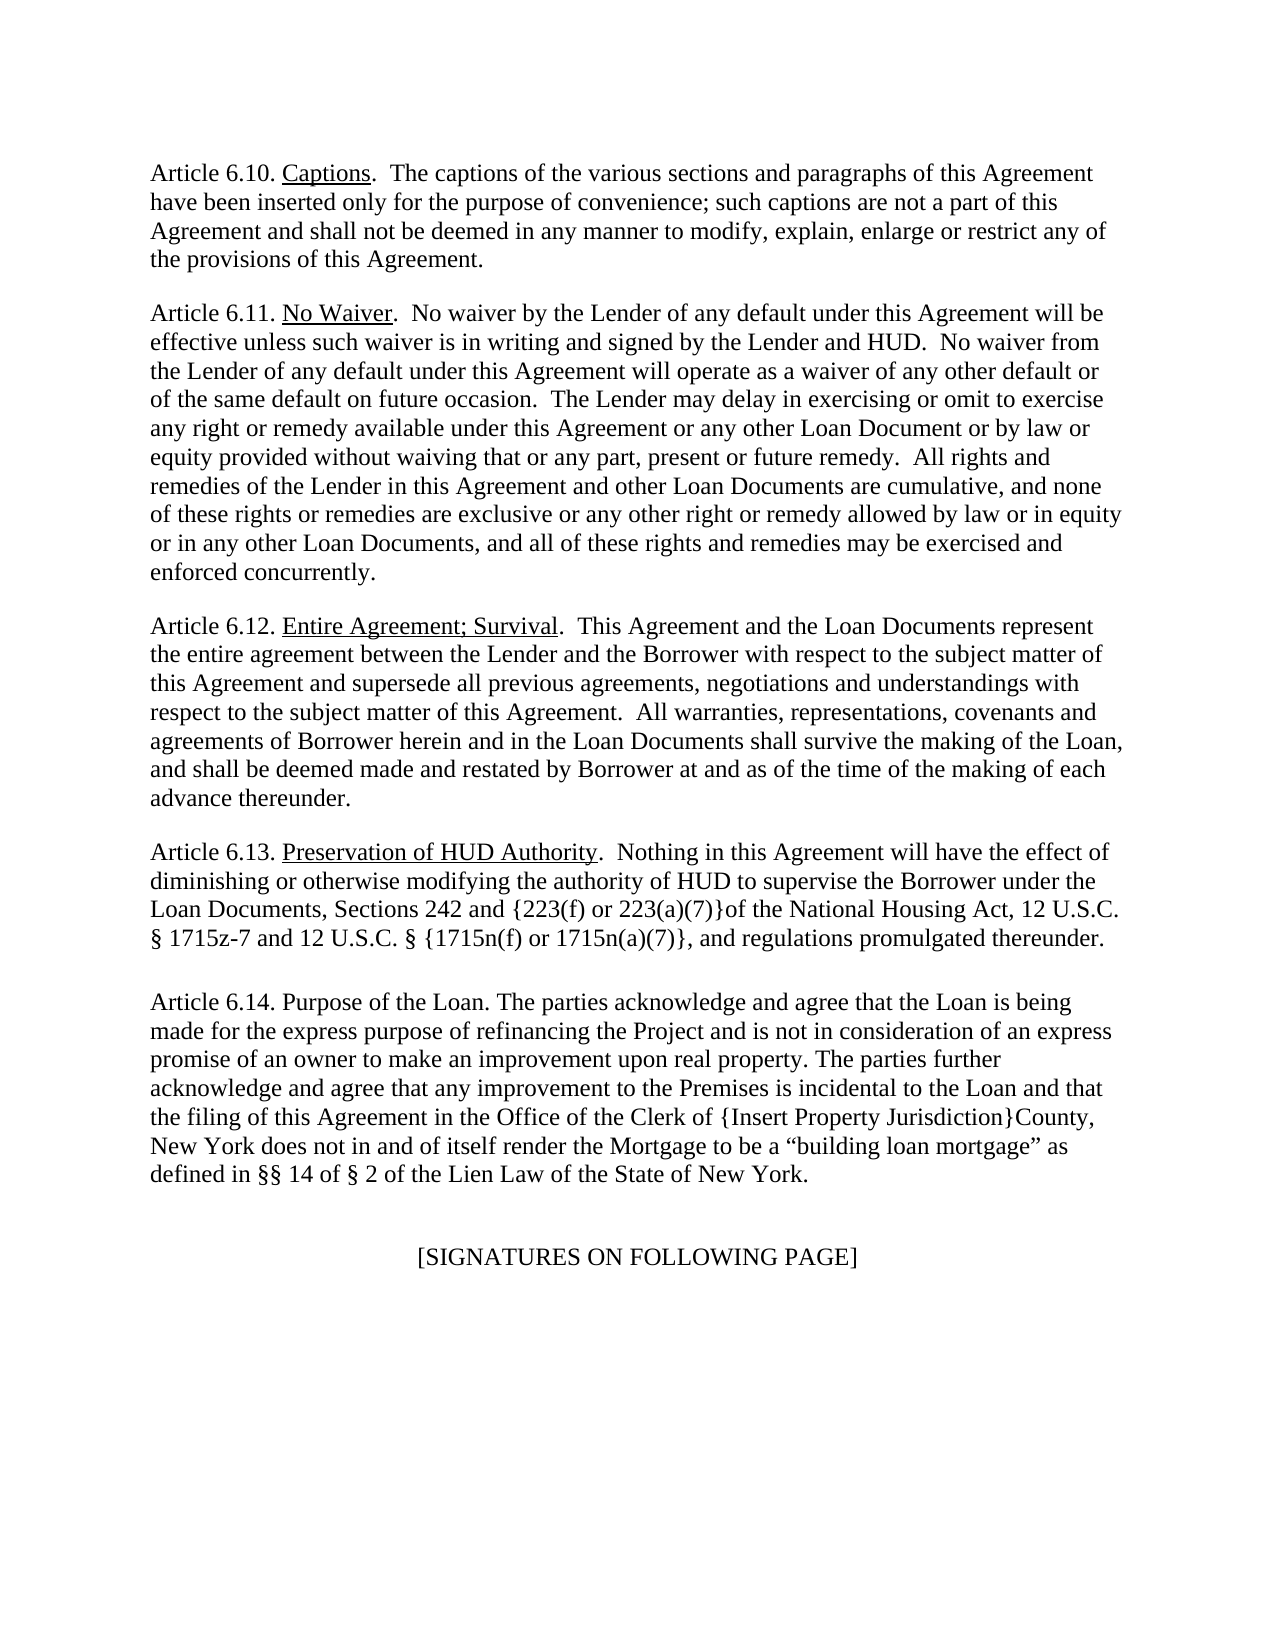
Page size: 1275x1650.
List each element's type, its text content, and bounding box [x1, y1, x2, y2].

subtitle Article 6.10. Captions. The captions of the various sections and paragraphs of this Agreement have been inserted only for the purpose of convenience; such captions are not a part of this Agreement and shall not be deemed in any manner to modify, explain, enlarge or restrict any of the provisions of this Agreement. [150, 158, 1125, 273]
subtitle Article 6.12. Entire Agreement; Survival. This Agreement and the Loan Documents represent the entire agreement between the Lender and the Borrower with respect to the subject matter of this Agreement and supersede all previous agreements, negotiations and understandings with respect to the subject matter of this Agreement. All warranties, representations, covenants and agreements of Borrower herein and in the Loan Documents shall survive the making of the Loan, and shall be deemed made and restated by Borrower at and as of the time of the making of each advance thereunder. [150, 611, 1125, 812]
subtitle Article 6.11. No Waiver. No waiver by the Lender of any default under this Agreement will be effective unless such waiver is in writing and signed by the Lender and HUD. No waiver from the Lender of any default under this Agreement will operate as a waiver of any other default or of the same default on future occasion. The Lender may delay in exercising or omit to exercise any right or remedy available under this Agreement or any other Loan Document or by law or equity provided without waiving that or any part, present or future remedy. All rights and remedies of the Lender in this Agreement and other Loan Documents are cumulative, and none of these rights or remedies are exclusive or any other right or remedy allowed by law or in equity or in any other Loan Documents, and all of these rights and remedies may be exercised and enforced concurrently. [150, 298, 1125, 586]
subtitle [SIGNATURES ON FOLLOWING PAGE] [150, 1242, 1125, 1271]
subtitle Article 6.13. Preservation of HUD Authority. Nothing in this Agreement will have the effect of diminishing or otherwise modifying the authority of HUD to supervise the Borrower under the Loan Documents, Sections 242 and {223(f) or 223(a)(7)}of the National Housing Act, 12 U.S.C. § 1715z-7 and 12 U.S.C. § {1715n(f) or 1715n(a)(7)}, and regulations promulgated thereunder. [150, 837, 1125, 952]
text Article 6.14. Purpose of the Loan. The parties acknowledge and agree that the Loan is being made for the express purpose of refinancing the Project and is not in consideration of an express promise of an owner to make an improvement upon real property. The parties further acknowledge and agree that any improvement to the Premises is incidental to the Loan and that the filing of this Agreement in the Office of the Clerk of {Insert Property Jurisdiction}County, New York does not in and of itself render the Mortgage to be a “building loan mortgage” as defined in §§ 14 of § 2 of the Lien Law of the State of New York. [150, 987, 1125, 1188]
